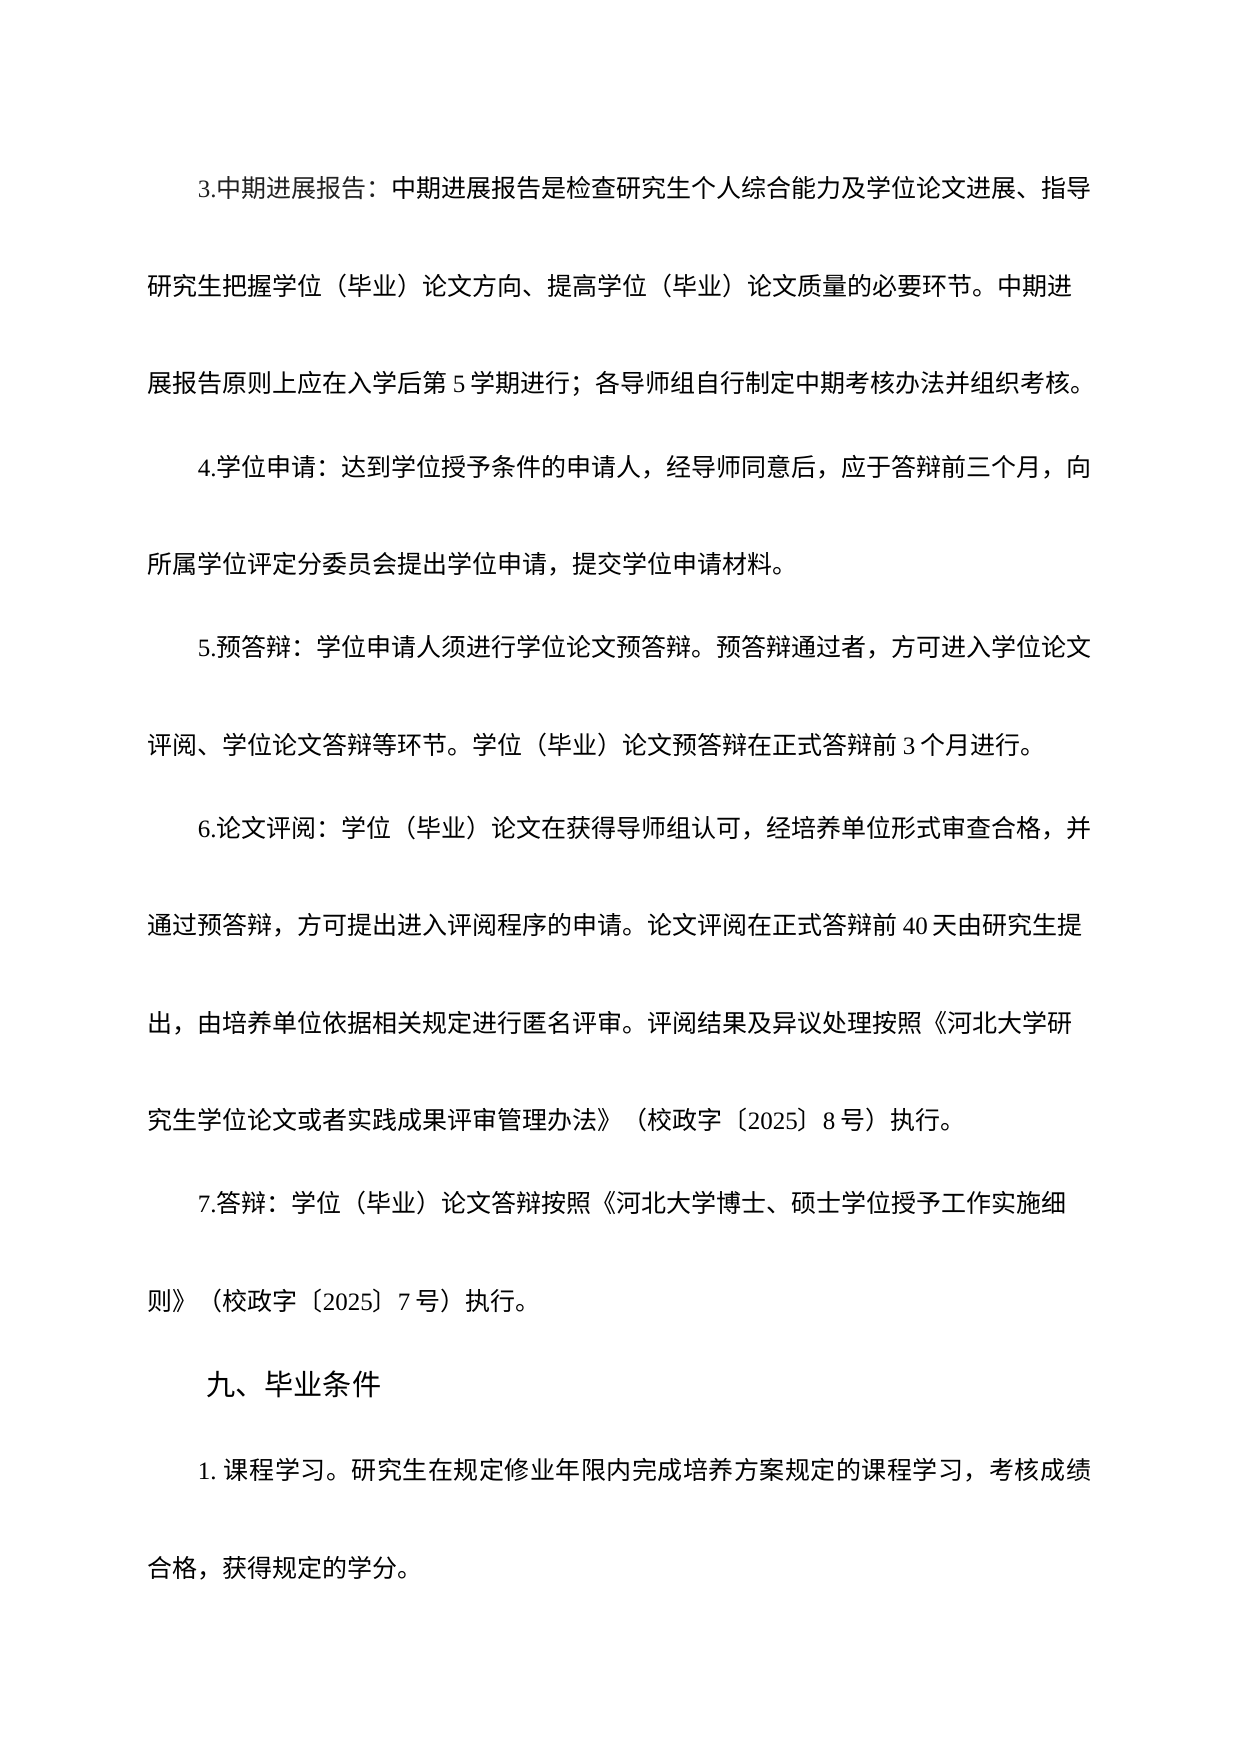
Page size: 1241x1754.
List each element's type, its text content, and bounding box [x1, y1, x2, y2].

text 4.学位申请：达到学位授予条件的申请人，经导师同意后，应于答辩前三个月，向所属学位评定分委员会提出学位申请，提交学位申请材料。 [148, 433, 1092, 595]
text 6.论文评阅：学位（毕业）论文在获得导师组认可，经培养单位形式审查合格，并通过预答辩，方可提出进入评阅程序的申请。论文评阅在正式答辩前40天由研究生提出，由培养单位依据相关规定进行匿名评审。评阅结果及异议处理按照《河北大学研究生学位论文或者实践成果评审管理办法》（校政字〔2025〕8号）执行。 [148, 794, 1092, 1151]
text 3.中期进展报告：中期进展报告是检查研究生个人综合能力及学位论文进展、指导研究生把握学位（毕业）论文方向、提高学位（毕业）论文质量的必要环节。中期进展报告原则上应在入学后第5学期进行；各导师组自行制定中期考核办法并组织考核。 [148, 154, 1092, 414]
text 九、毕业条件 [148, 1350, 1092, 1415]
text 1. 课程学习。研究生在规定修业年限内完成培养方案规定的课程学习，考核成绩合格，获得规定的学分。 [148, 1436, 1092, 1599]
text 7.答辩：学位（毕业）论文答辩按照《河北大学博士、硕士学位授予工作实施细则》（校政字〔2025〕7号）执行。 [148, 1169, 1092, 1332]
text 5.预答辩：学位申请人须进行学位论文预答辩。预答辩通过者，方可进入学位论文评阅、学位论文答辩等环节。学位（毕业）论文预答辩在正式答辩前3个月进行。 [148, 613, 1092, 776]
